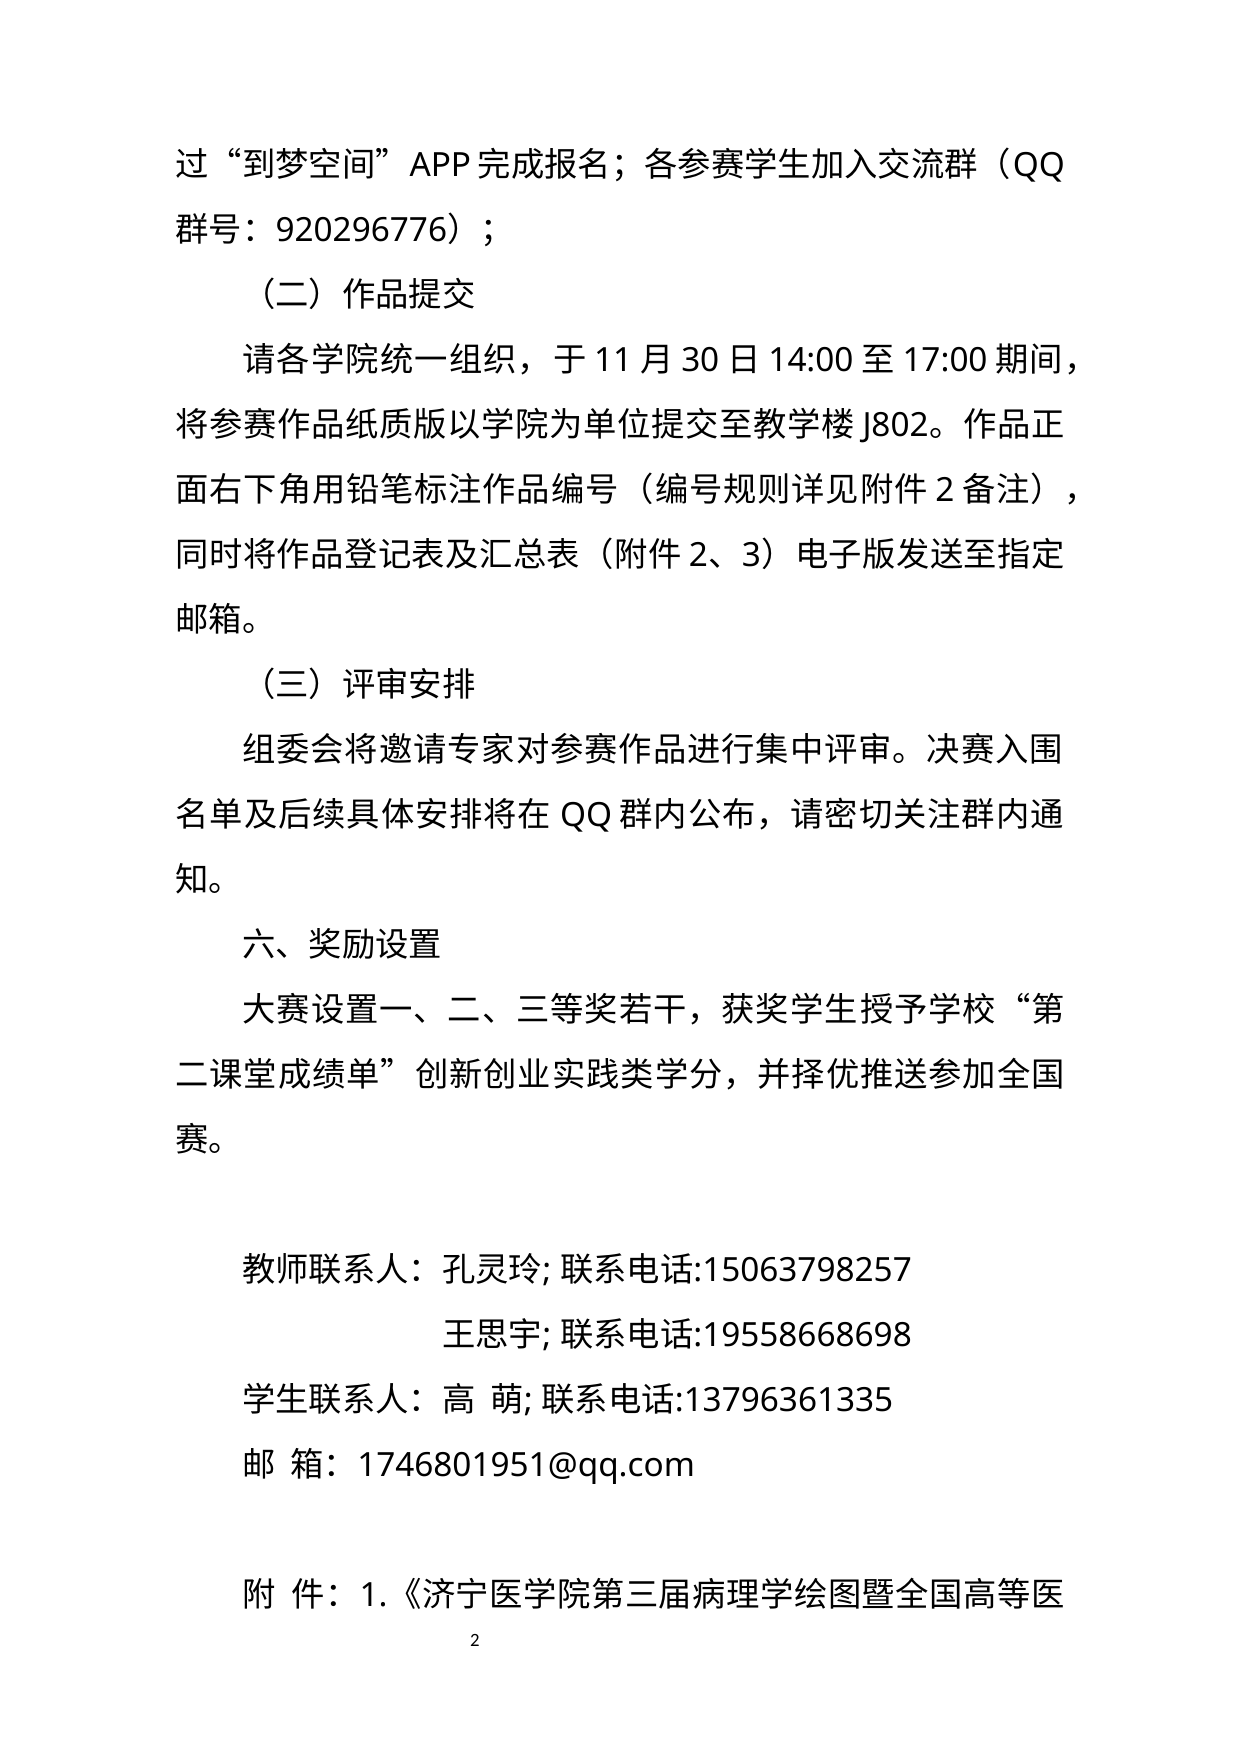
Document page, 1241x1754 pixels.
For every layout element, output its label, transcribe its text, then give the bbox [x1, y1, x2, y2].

text 六、奖励设置 [175, 909, 1065, 974]
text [175, 129, 1065, 259]
text 王思宇; 联系电话:19558668698 [175, 1299, 1065, 1364]
text 教师联系人：孔灵玲; 联系电话:15063798257 [175, 1234, 1065, 1299]
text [242, 1559, 1065, 1624]
text 大赛设置一、二、三等奖若干，获奖学生授予学校“第二课堂成绩单”创新创业实践类学分，并择优推送参加全国赛。 [175, 974, 1065, 1169]
list 请各学院统一组织，于11月30日14:00至17:00期间，将参赛作品纸质版以学院为单位提交至教学楼J802。作品正面右下角用铅笔标注作品编号（编号规则详见附件2备注），同时将作品登记表及汇总表（附件2、3）电子版发送至指定邮箱。 [175, 324, 1065, 649]
text 组委会将邀请专家对参赛作品进行集中评审。决赛入围名单及后续具体安排将在QQ群内公布，请密切关注群内通知。 [175, 714, 1065, 909]
list 作品提交 [175, 259, 1065, 324]
text （三）评审安排 [175, 649, 1065, 714]
text 邮 箱：1746801951@qq.com [175, 1429, 1065, 1494]
text 学生联系人：高 萌; 联系电话:13796361335 [175, 1364, 1065, 1429]
